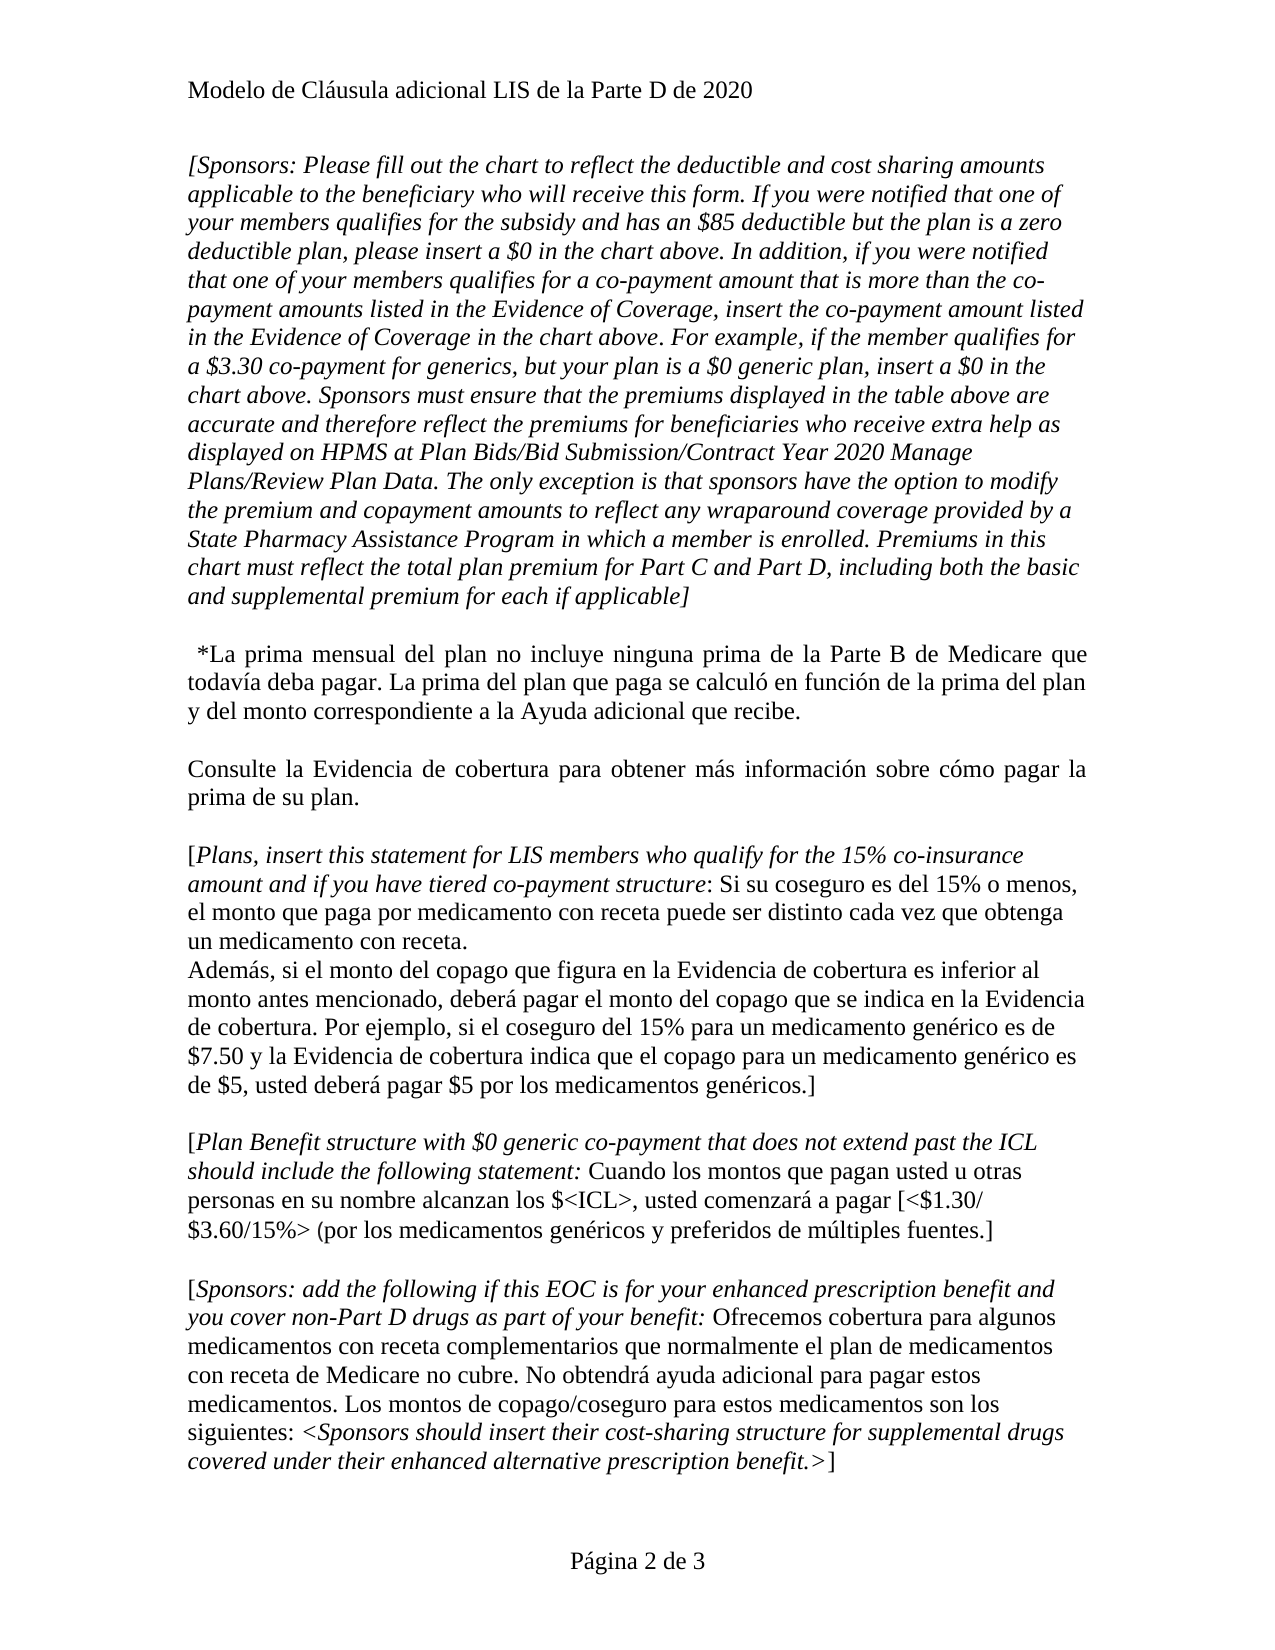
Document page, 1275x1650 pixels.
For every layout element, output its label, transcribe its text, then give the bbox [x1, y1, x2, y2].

text Consulte la Evidencia de cobertura para obtener más información sobre cómo pagar la prima de su plan. [187, 754, 1087, 811]
text [Sponsors: Please fill out the chart to reflect the deductible and cost sharing amounts applicable to the beneficiary who will receive this form. If you were notified that one of your members qualifies for the subsidy and has an $85 deductible but the plan is a zero deductible plan, please insert a $0 in the chart above. In addition, if you were notified that one of your members qualifies for a co-payment amount that is more than the co-payment amounts listed in the Evidence of Coverage, insert the co-payment amount listed in the Evidence of Coverage in the chart above. For example, if the member qualifies for a $3.30 co-payment for generics, but your plan is a $0 generic plan, insert a $0 in the chart above. Sponsors must ensure that the premiums displayed in the table above are accurate and therefore reflect the premiums for beneficiaries who receive extra help as displayed on HPMS at Plan Bids/Bid Submission/Contract Year 2020 Manage Plans/Review Plan Data. The only exception is that sponsors have the option to modify the premium and copayment amounts to reflect any wraparound coverage provided by a State Pharmacy Assistance Program in which a member is enrolled. Premiums in this chart must reflect the total plan premium for Part C and Part D, including both the basic and supplemental premium for each if applicable] [187, 150, 1087, 610]
text [Sponsors: add the following if this EOC is for your enhanced prescription benefit and you cover non-Part D drugs as part of your benefit: Ofrecemos cobertura para algunos medicamentos con receta complementarios que normalmente el plan de medicamentos con receta de Medicare no cubre. No obtendrá ayuda adicional para pagar estos medicamentos. Los montos de copago/coseguro para estos medicamentos son los siguientes: <Sponsors should insert their cost-sharing structure for supplemental drugs covered under their enhanced alternative prescription benefit.>] [187, 1274, 1087, 1475]
text *La prima mensual del plan no incluye ninguna prima de la Parte B de Medicare que todavía deba pagar. La prima del plan que paga se calculó en función de la prima del plan y del monto correspondiente a la Ayuda adicional que recibe. [187, 639, 1087, 725]
text [Plan Benefit structure with $0 generic co-payment that does not extend past the ICL should include the following statement: Cuando los montos que pagan usted u otras personas en su nombre alcanzan los $<ICL>, usted comenzará a pagar [<$1.30/ $3.60/15%> (por los medicamentos genéricos y preferidos de múltiples fuentes.] [187, 1127, 1087, 1245]
text [Plans, insert this statement for LIS members who qualify for the 15% co-insurance amount and if you have tiered co-payment structure: Si su coseguro es del 15% o menos, el monto que paga por medicamento con receta puede ser distinto cada vez que obtenga un medicamento con receta. [187, 840, 1087, 955]
text Además, si el monto del copago que figura en la Evidencia de cobertura es inferior al monto antes mencionado, deberá pagar el monto del copago que se indica en la Evidencia de cobertura. Por ejemplo, si el coseguro del 15% para un medicamento genérico es de $7.50 y la Evidencia de cobertura indica que el copago para un medicamento genérico es de $5, usted deberá pagar $5 por los medicamentos genéricos.] [187, 955, 1087, 1099]
